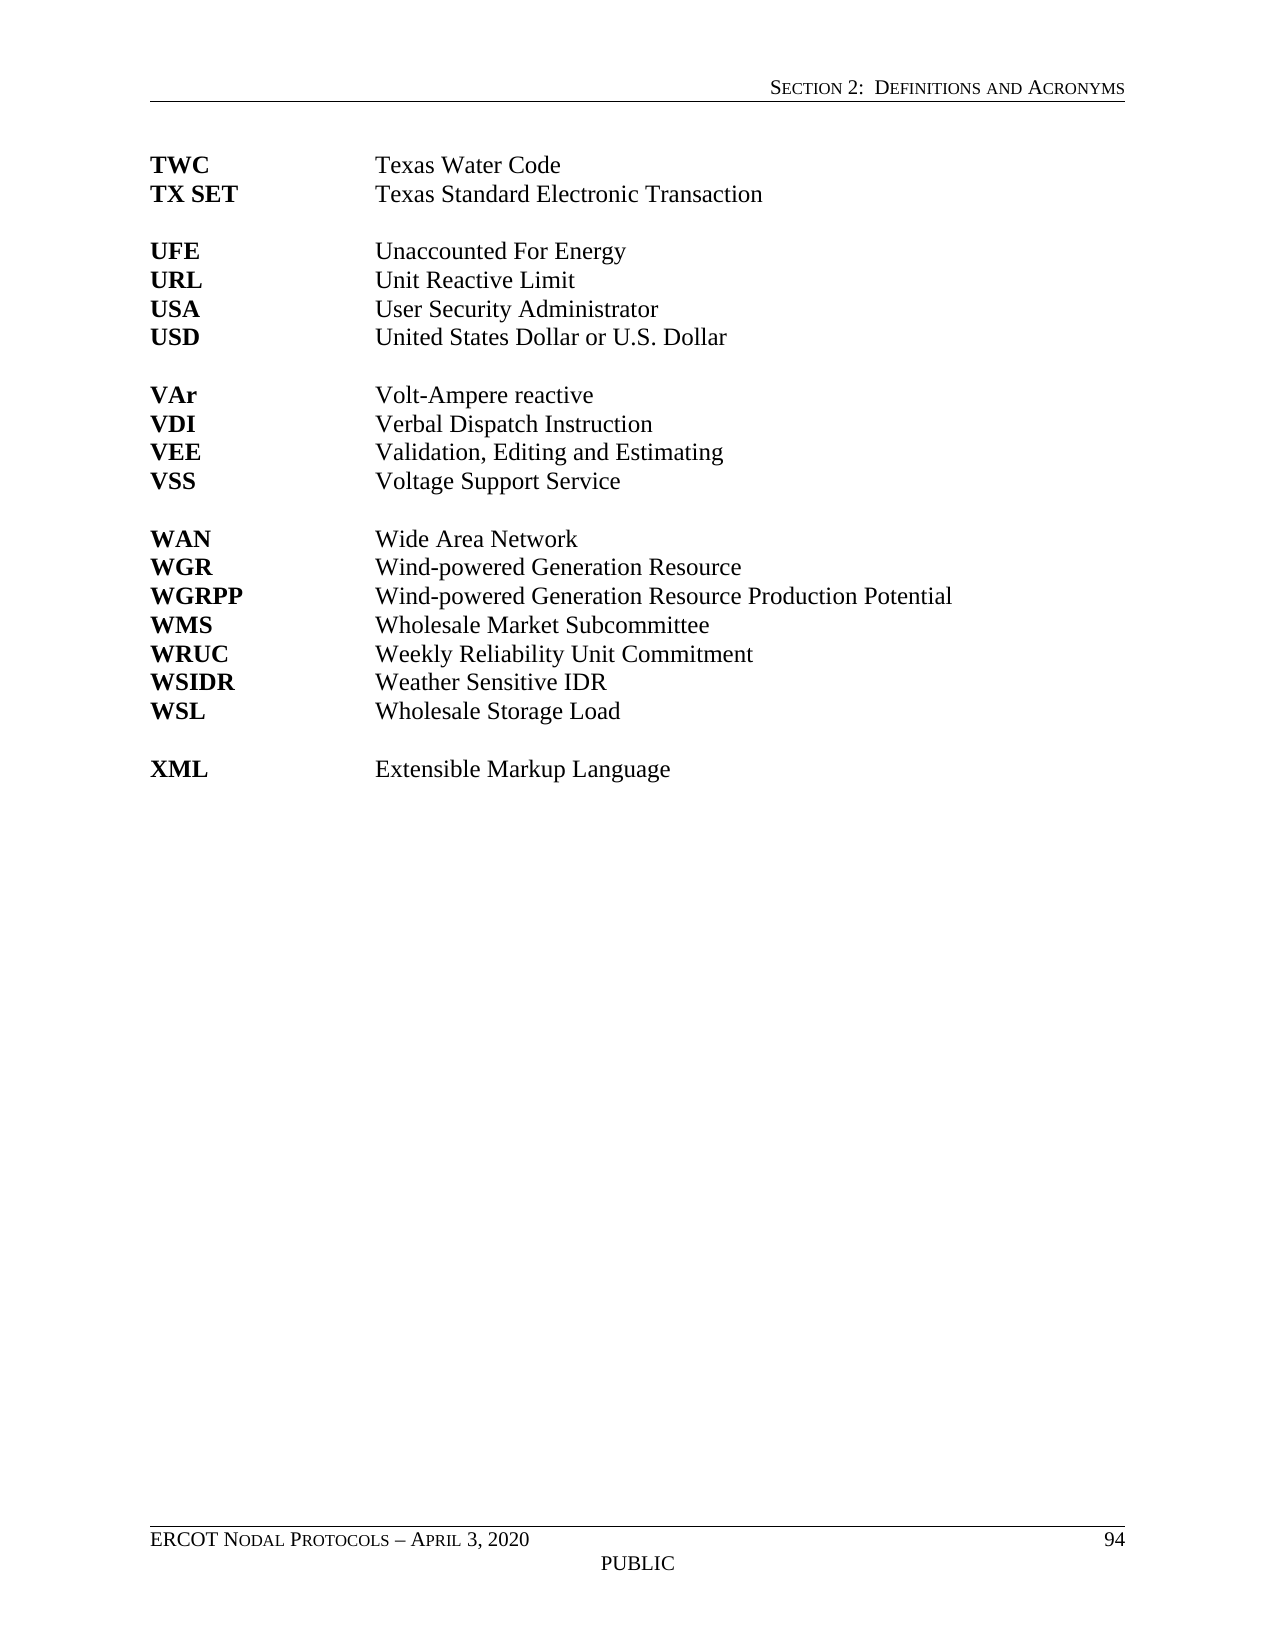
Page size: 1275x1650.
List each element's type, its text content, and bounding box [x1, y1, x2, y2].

text USD United States Dollar or U.S. Dollar [150, 322, 1125, 351]
text WGRPP Wind-powered Generation Resource Production Potential [150, 581, 1125, 610]
text TX SET Texas Standard Electronic Transaction [150, 179, 1125, 207]
text XML Extensible Markup Language [150, 754, 1125, 782]
text WAN Wide Area Network [150, 524, 1125, 552]
text VSS Voltage Support Service [150, 466, 1125, 495]
text VDI Verbal Dispatch Instruction [150, 409, 1125, 437]
text VEE Validation, Editing and Estimating [150, 437, 1125, 466]
text WSL Wholesale Storage Load [150, 696, 1125, 725]
text URL Unit Reactive Limit [150, 265, 1125, 294]
text WMS Wholesale Market Subcommittee [150, 610, 1125, 639]
text WRUC Weekly Reliability Unit Commitment [150, 639, 1125, 667]
text USA User Security Administrator [150, 294, 1125, 322]
text TWC Texas Water Code [150, 150, 1125, 179]
text VAr Volt-Ampere reactive [150, 380, 1125, 409]
text WSIDR Weather Sensitive IDR [150, 667, 1125, 696]
text WGR Wind-powered Generation Resource [150, 552, 1125, 581]
text UFE Unaccounted For Energy [150, 236, 1125, 265]
